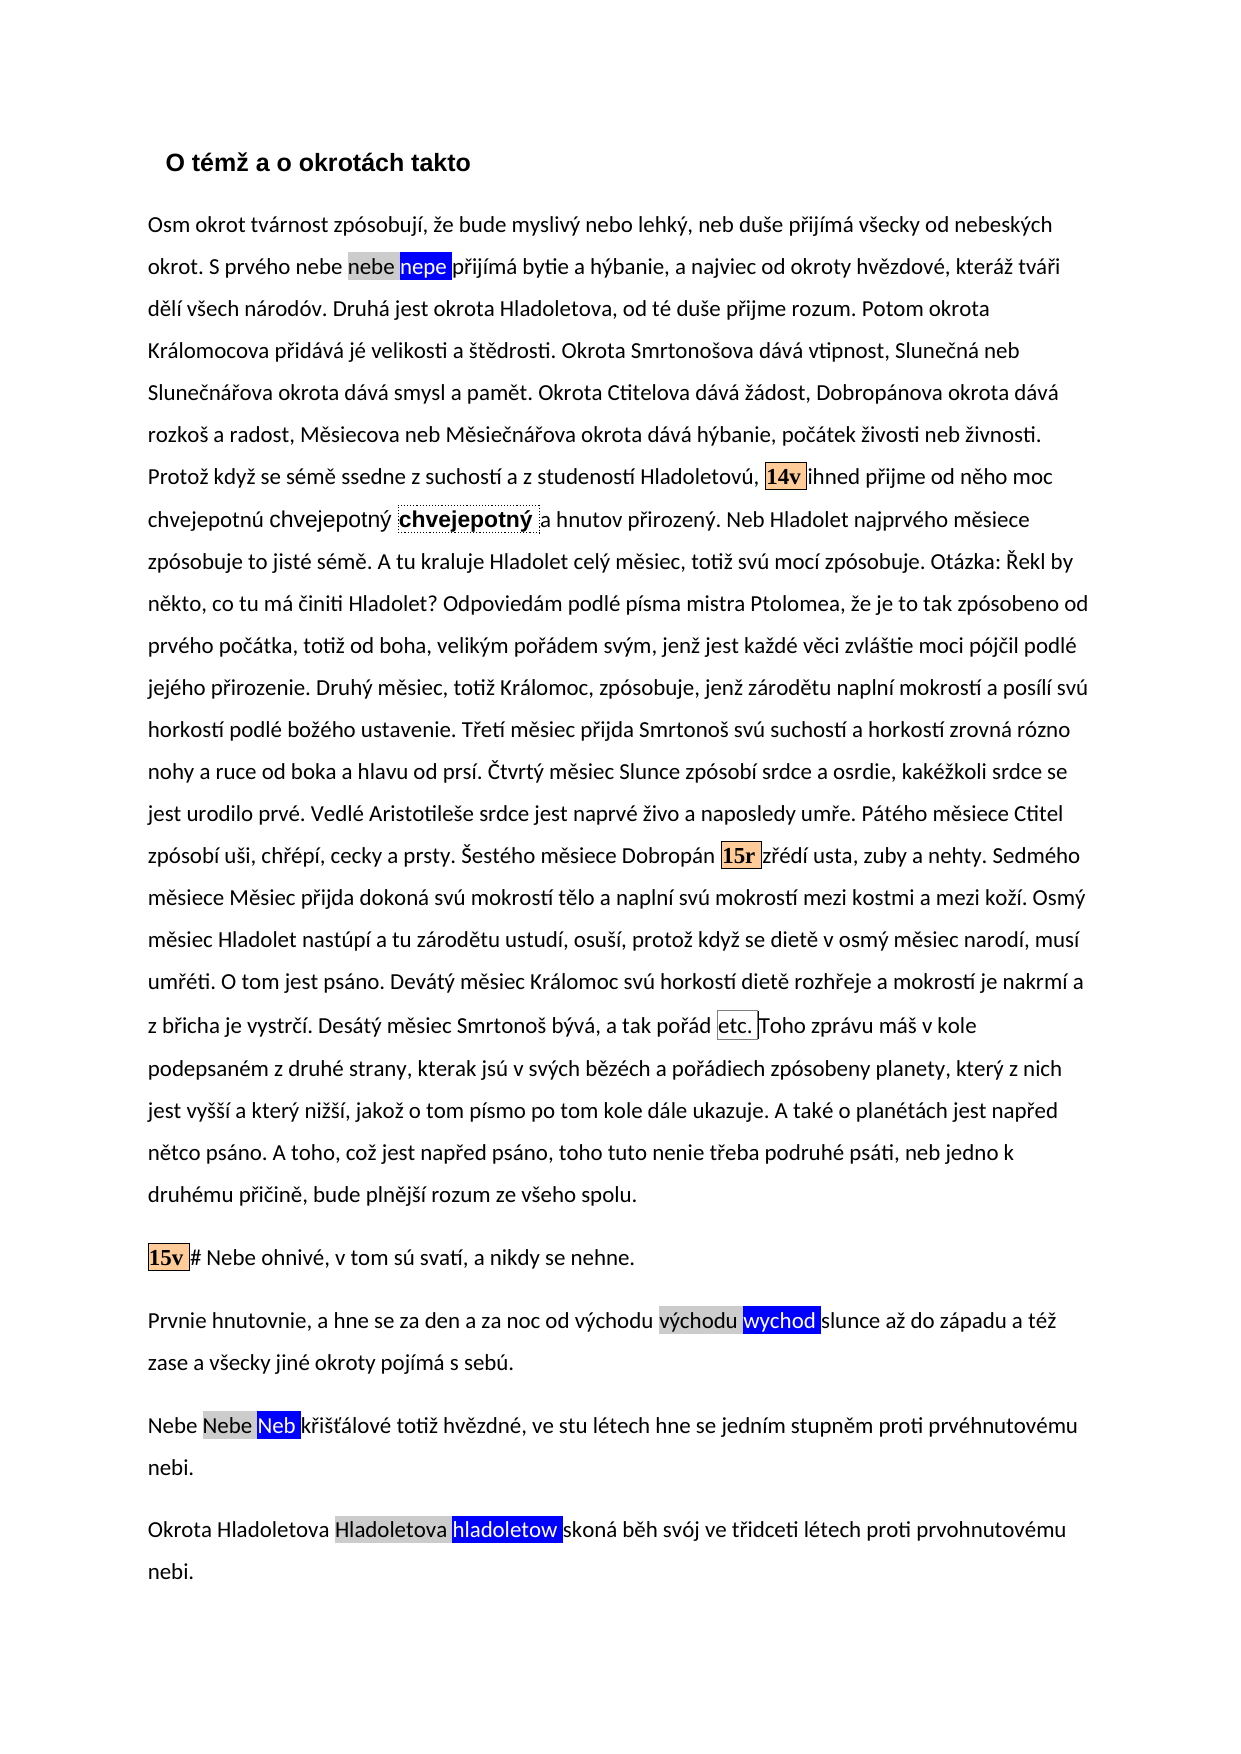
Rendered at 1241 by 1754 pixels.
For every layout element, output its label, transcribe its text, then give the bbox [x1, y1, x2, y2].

text Osm okrot tvárnost zpósobují, že bude myslivý nebo lehký, neb duše přijímá všecky od nebeských okrot. S prvého nebe nebe nepe přijímá bytie a hýbanie, a najviec od okroty hvězdové, kteráž tváři dělí všech národóv. Druhá jest okrota Hladoletova, od té duše přijme rozum. Potom okrota Králomocova přidává jé velikosti a štědrosti. Okrota Smrtonošova dává vtipnost, Slunečná neb Slunečnářova okrota dává smysl a pamět. Okrota Ctitelova dává žádost, Dobropánova okrota dává rozkoš a radost, Měsiecova neb Měsiečnářova okrota dává hýbanie, počátek živosti neb živnosti. Protož když se sémě ssedne z suchostí a z studeností Hladoletovú, 14v ihned přijme od něho moc chvejepotnú chvejepotný chvejepotný a hnutov přirozený. Neb Hladolet najprvého měsiece zpósobuje to jisté sémě. A tu kraluje Hladolet celý měsiec, totiž svú mocí zpósobuje. Otázka: Řekl by někto, co tu má činiti Hladolet? Odpoviedám podlé písma mistra Ptolomea, že je to tak zpósobeno od prvého počátka, totiž od boha, velikým pořádem svým, jenž jest každé věci zvláštie moci pójčil podlé jejého přirozenie. Druhý měsiec, totiž Králomoc, zpósobuje, jenž zárodětu naplní mokrostí a posílí svú horkostí podlé božého ustavenie. Třetí měsiec přijda Smrtonoš svú suchostí a horkostí zrovná rózno nohy a ruce od boka a hlavu od prsí. Čtvrtý měsiec Slunce zpósobí srdce a osrdie, kakéžkoli srdce se jest urodilo prvé. Vedlé Aristotileše srdce jest naprvé živo a naposledy umře. Pátého měsiece Ctitel zpósobí uši, chřépí, cecky a prsty. Šestého měsiece Dobropán 15r zřédí usta, zuby a nehty. Sedmého měsiece Měsiec přijda dokoná svú mokrostí tělo a naplní svú mokrostí mezi kostmi a mezi koží. Osmý měsiec Hladolet nastúpí a tu zárodětu ustudí, osuší, protož když se dietě v osmý měsiec narodí, musí umřéti. O tom jest psáno. Devátý měsiec Králomoc svú horkostí dietě rozhřeje a mokrostí je nakrmí a z břicha je vystrčí. Desátý měsiec Smrtonoš bývá, a tak pořád etc. Toho zprávu máš v kole podepsaném z druhé strany, kterak jsú v svých bězéch a pořádiech zpósobeny planety, který z nich jest vyšší a který nižší, jakož o tom písmo po tom kole dále ukazuje. A také o planétách jest napřed nětco psáno. A toho, což jest napřed psáno, toho tuto nenie třeba podruhé psáti, neb jedno k druhému přičině, bude plnější rozum ze všeho spolu. [148, 210, 1093, 1208]
text 15v # Nebe ohnivé, v tom sú svatí, a nikdy se nehne. [190, 1242, 1093, 1271]
text Prvnie hnutovnie, a hne se za den a za noc od východu východu wychod slunce až do západu a též zase a všecky jiné okroty pojímá s sebú. [148, 1306, 1093, 1376]
text Nebe Nebe Neb křišťálové totiž hvězdné, ve stu létech hne se jedním stupněm proti prvéhnutovému nebi. [148, 1411, 1093, 1481]
text Okrota Hladoletova Hladoletova hladoletow skoná běh svój ve třidceti létech proti prvohnutovému nebi. [148, 1516, 1093, 1586]
text O témž a o okrotách takto [148, 148, 1093, 176]
